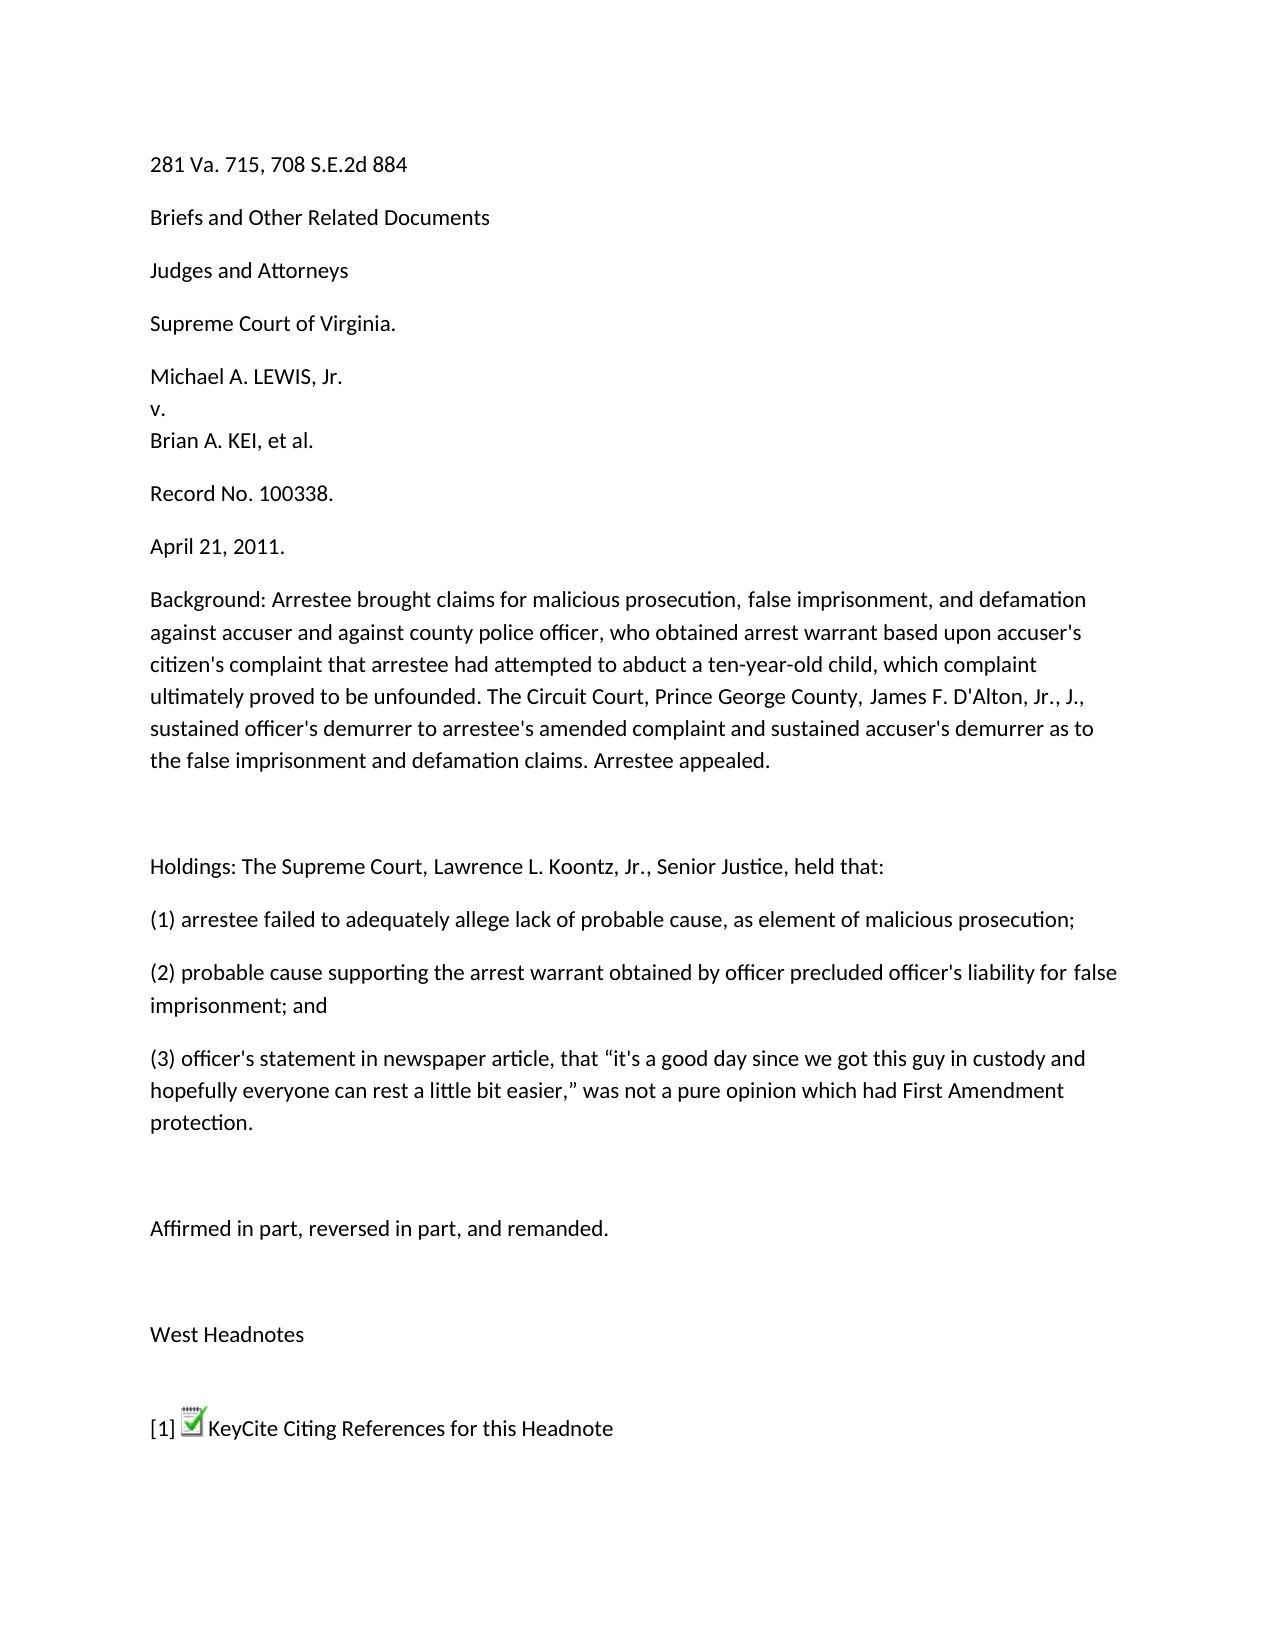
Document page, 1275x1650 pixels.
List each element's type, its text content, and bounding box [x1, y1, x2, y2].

text Affirmed in part, reversed in part, and remanded. [150, 1214, 1125, 1242]
text (1) arrestee failed to adequately allege lack of probable cause, as element of malicious prosecution; [150, 906, 1125, 933]
text Michael A. LEWIS, Jr. v. Brian A. KEI, et al. [150, 362, 1125, 454]
text 281 Va. 715, 708 S.E.2d 884 [150, 150, 1125, 178]
text (3) officer's statement in newspaper article, that “it's a good day since we got this guy in custody and hopefully everyone can rest a little bit easier,” was not a pure opinion which had First Amendment protection. [150, 1044, 1125, 1136]
text Judges and Attorneys [150, 256, 1125, 284]
picture [181, 1405, 208, 1437]
text West Headnotes [150, 1320, 1125, 1348]
text Record No. 100338. [150, 479, 1125, 507]
text Holdings: The Supreme Court, Lawrence L. Koontz, Jr., Senior Justice, held that: [150, 852, 1125, 881]
text Supreme Court of Virginia. [150, 309, 1125, 337]
text April 21, 2011. [150, 532, 1125, 561]
text Background: Arrestee brought claims for malicious prosecution, false imprisonment, and defamation against accuser and against county police officer, who obtained arrest warrant based upon accuser's citizen's complaint that arrestee had attempted to abduct a ten-year-old child, which complaint ultimately proved to be unfounded. The Circuit Court, Prince George County, James F. D'Alton, Jr., J., sustained officer's demurrer to arrestee's amended complaint and sustained accuser's demurrer as to the false imprisonment and defamation claims. Arrestee appealed. [150, 586, 1125, 774]
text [150, 1373, 1125, 1474]
text Briefs and Other Related Documents [150, 203, 1125, 231]
text (2) probable cause supporting the arrest warrant obtained by officer precluded officer's liability for false imprisonment; and [150, 958, 1125, 1019]
